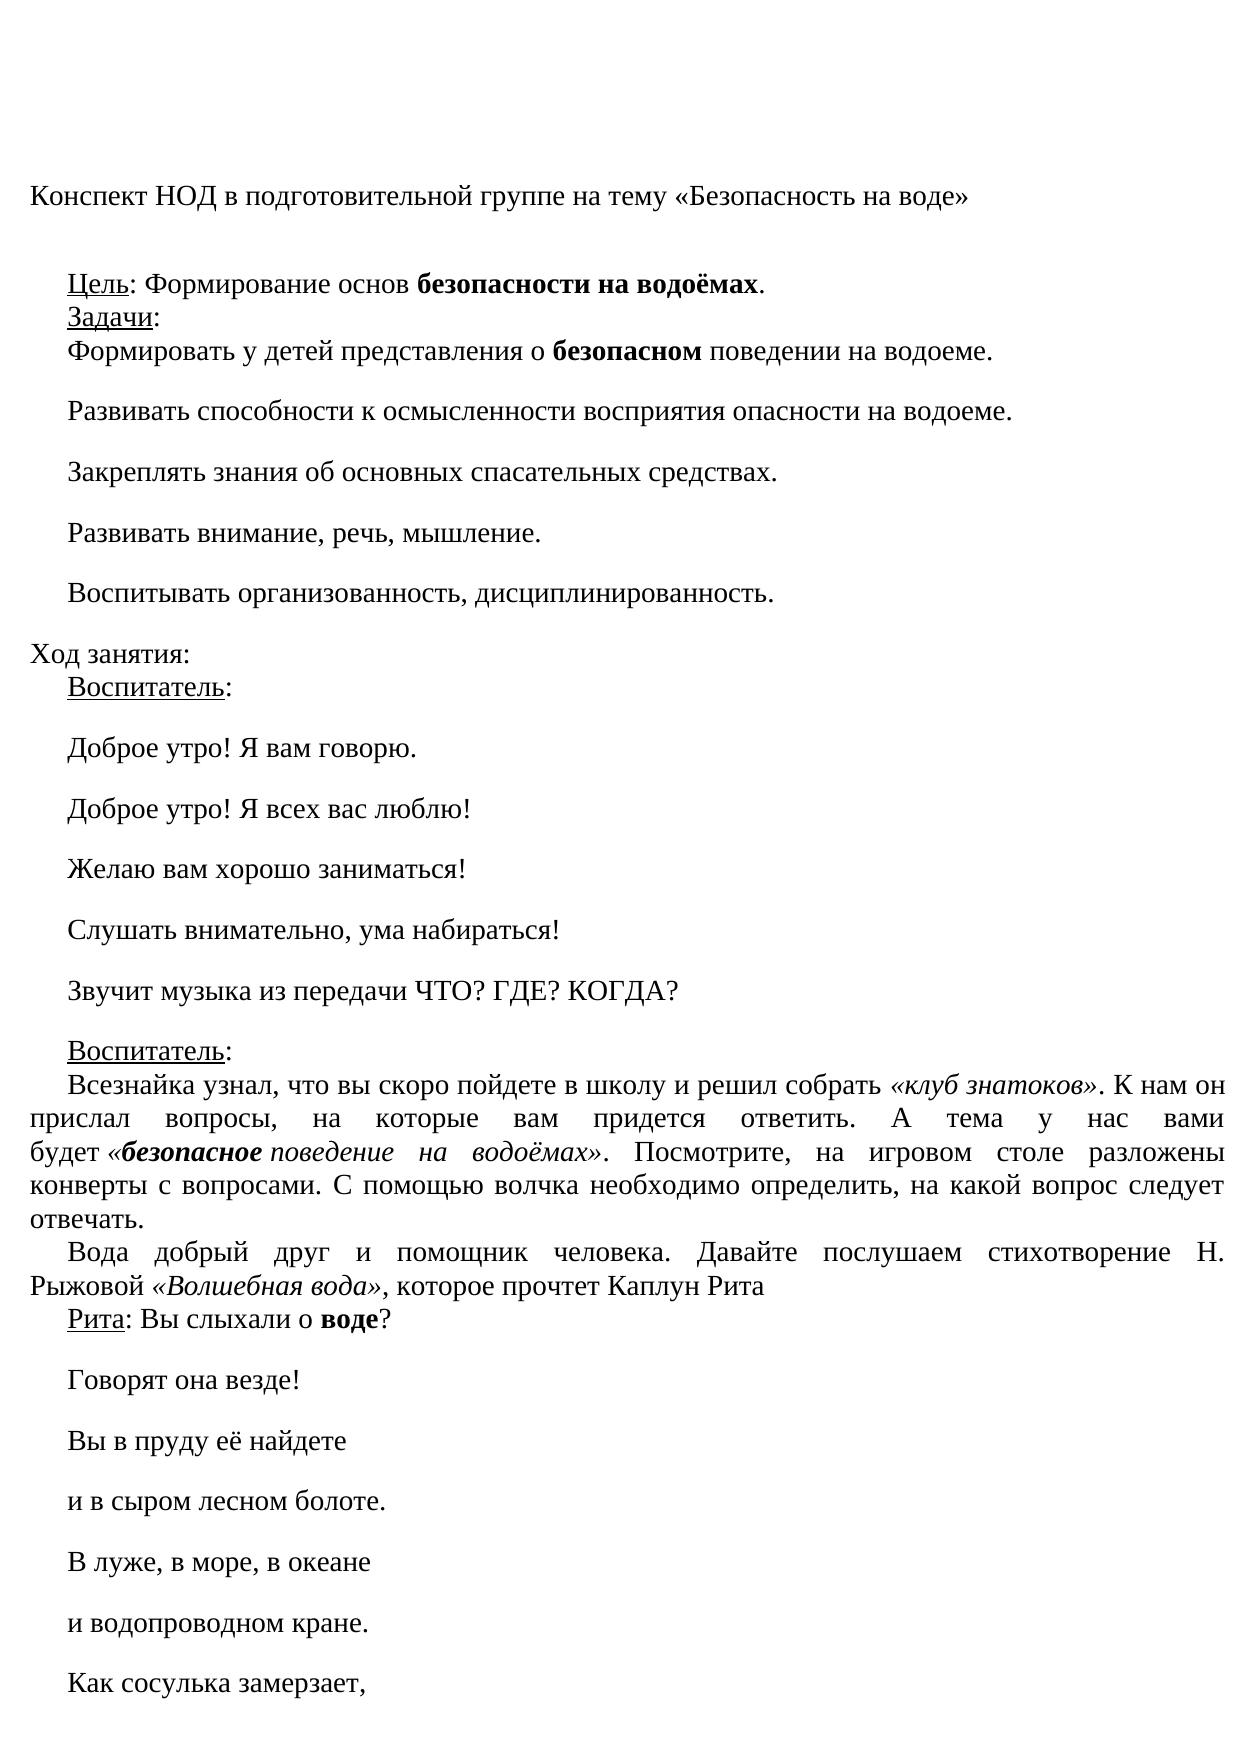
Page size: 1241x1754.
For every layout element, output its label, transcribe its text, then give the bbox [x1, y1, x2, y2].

text Звучит музыка из передачи ЧТО? ГДЕ? КОГДА? [29, 973, 1226, 1006]
text Вы в пруду её найдете [29, 1423, 1226, 1456]
text Доброе утро! Я всех вас люблю! [29, 791, 1226, 824]
text Доброе утро! Я вам говорю. [29, 730, 1226, 764]
text Рита: Вы слыхали о воде? [29, 1302, 1226, 1335]
text и в сыром лесном болоте. [29, 1483, 1226, 1517]
subtitle Конспект НОД в подготовительной группе на тему «Безопасность на воде» [29, 178, 1226, 212]
text Слушать внимательно, ума набираться! [29, 912, 1226, 946]
text Развивать способности к осмысленности восприятия опасности на водоеме. [29, 393, 1226, 427]
text Развивать внимание, речь, мышление. [29, 515, 1226, 548]
text В луже, в море, в океане [29, 1544, 1226, 1578]
subtitle Ход занятия: [29, 636, 1226, 669]
text Как сосулька замерзает, [29, 1665, 1226, 1699]
text Цель: Формирование основ безопасности на водоёмах. [29, 266, 1226, 299]
text Всезнайка узнал, что вы скоро пойдете в школу и решил собрать «клуб знатоков». К нам он прислал вопросы, на которые вам придется ответить. А тема у нас вами будет «безопасное поведение на водоёмах». Посмотрите, на игровом столе разложены конверты с вопросами. С помощью волчка необходимо определить, на какой вопрос следует отвечать. [29, 1067, 1226, 1234]
text Вода добрый друг и помощник человека. Давайте послушаем стихотворение Н. Рыжовой «Волшебная вода», которое прочтет Каплун Рита [29, 1234, 1226, 1302]
text Воспитатель: [29, 669, 1226, 703]
text Задачи: [29, 299, 1226, 333]
text Формировать у детей представления о безопасном поведении на водоеме. [29, 333, 1226, 366]
text Желаю вам хорошо заниматься! [29, 851, 1226, 885]
text Воспитатель: [29, 1033, 1226, 1067]
text Воспитывать организованность, дисциплинированность. [29, 575, 1226, 609]
text Закреплять знания об основных спасательных средствах. [29, 454, 1226, 488]
text и водопроводном кране. [29, 1605, 1226, 1638]
text Говорят она везде! [29, 1362, 1226, 1396]
